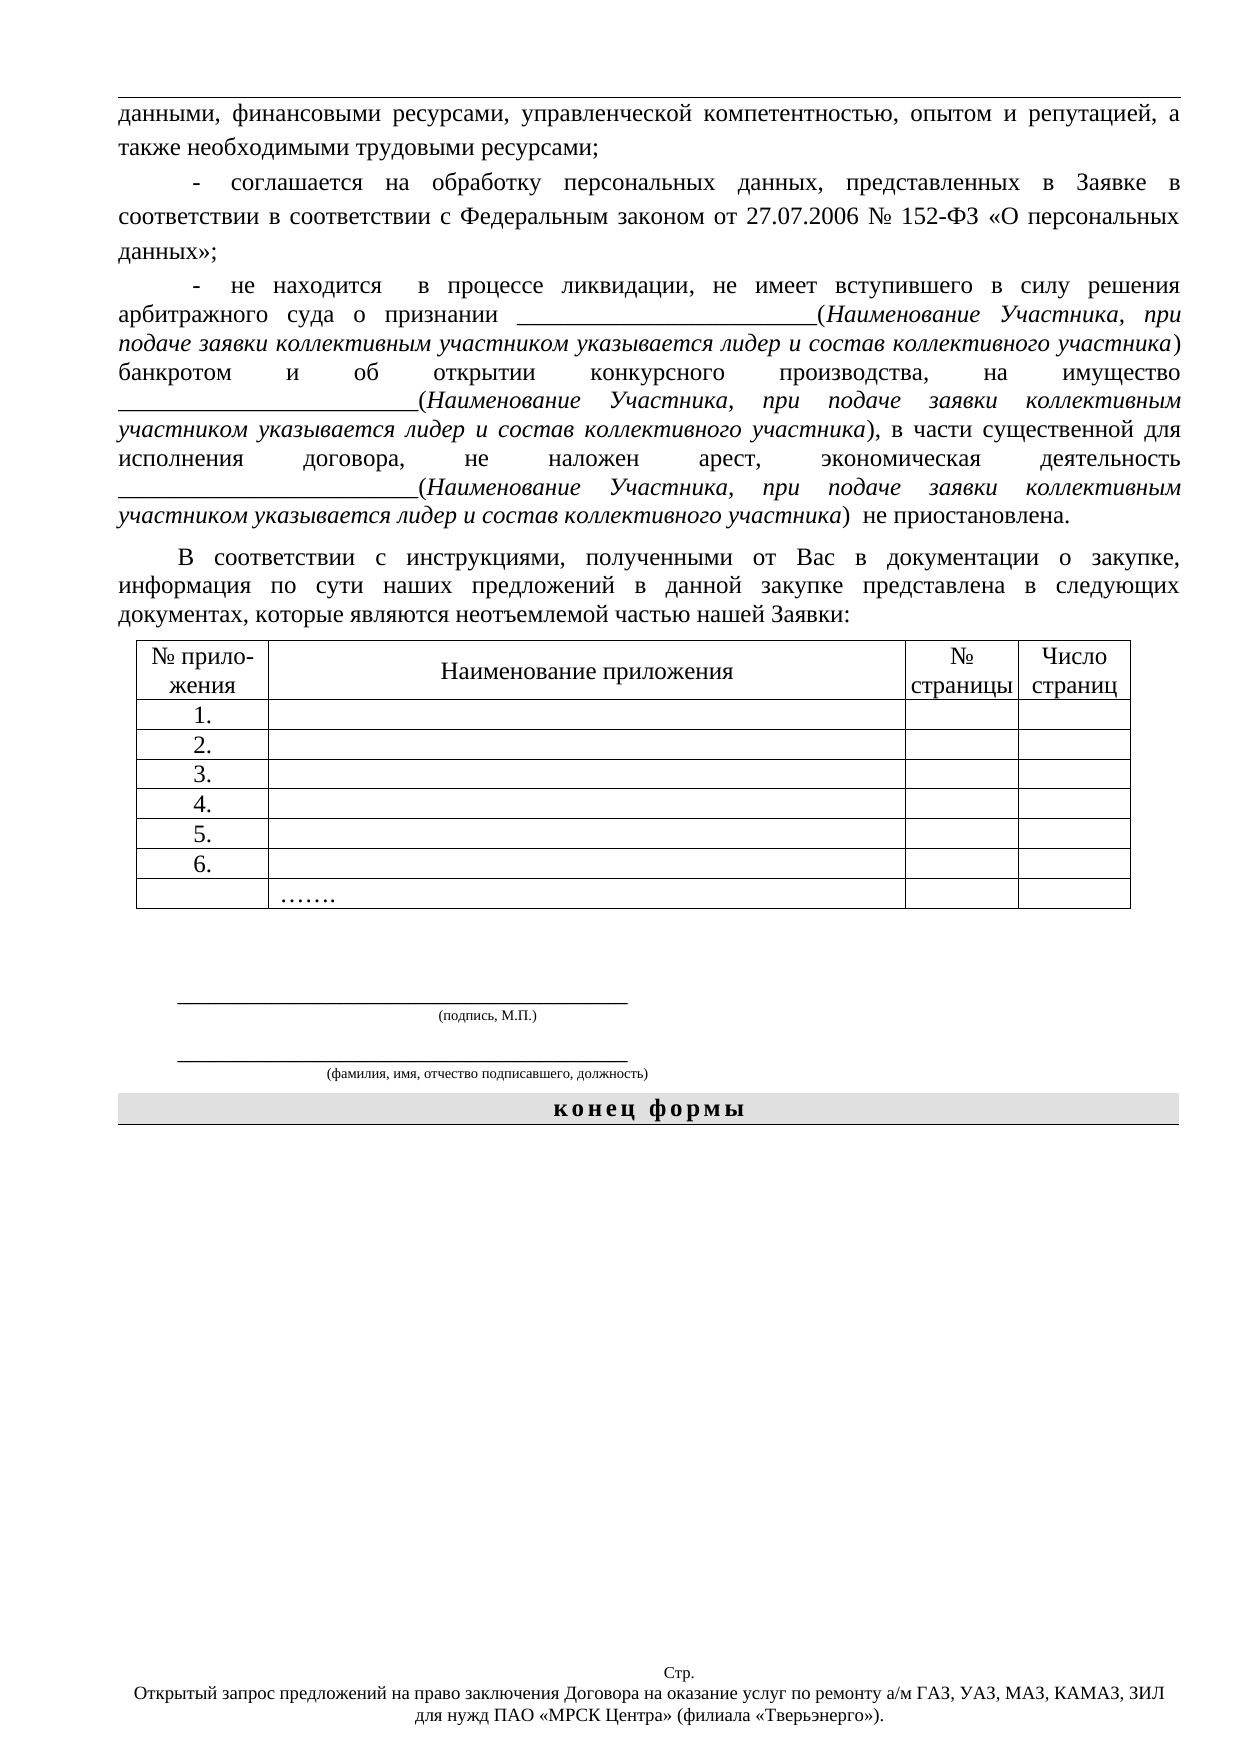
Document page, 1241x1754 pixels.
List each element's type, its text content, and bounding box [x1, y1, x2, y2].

text (фамилия, имя, отчество подписавшего, должность) [118, 1065, 797, 1093]
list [118, 98, 1181, 161]
table_cell [906, 849, 1018, 878]
table_cell [137, 879, 268, 907]
table_cell [269, 789, 905, 818]
table_cell 1. [137, 700, 268, 729]
table_cell [1019, 819, 1130, 848]
table_cell [269, 819, 905, 848]
table_cell [269, 730, 905, 758]
table_cell [1019, 760, 1130, 788]
table_cell 2. [137, 730, 268, 758]
table_cell 4. [137, 789, 268, 818]
table_cell [1019, 879, 1130, 907]
table_cell [906, 789, 1018, 818]
table_cell [269, 760, 905, 788]
text конец формы [118, 1093, 1179, 1124]
table_cell [269, 700, 905, 729]
text ____________________________________ [118, 1036, 1181, 1065]
table_cell 3. [137, 760, 268, 788]
table_cell [1019, 700, 1130, 729]
table_cell [1019, 789, 1130, 818]
table_header Число страниц [1019, 641, 1130, 699]
table_header Наименование приложения [269, 641, 905, 699]
table_cell [1019, 730, 1130, 758]
text В соответствии с инструкциями, полученными от Вас в документации о закупке, информация по сути наших предложений в данной закупке представлена в следующих документах, которые являются неотъемлемой частью нашей Заявки: [118, 542, 1181, 628]
table_cell [906, 700, 1018, 729]
list не находится в процессе ликвидации, не имеет вступившего в силу решения арбитражного суда о признании ________________________(Наименование Участника, при подаче заявки коллективным участником указывается лидер и состав коллективного участника) банкротом и об открытии конкурсного производства, на имущество ________________________(Наименование Участника, при подаче заявки коллективным участником указывается лидер и состав коллективного участника), в части существенной для исполнения договора, не наложен арест, экономическая деятельность ________________________(Наименование Участника, при подаче заявки коллективным участником указывается лидер и состав коллективного участника) не приостановлена. [118, 270, 1181, 529]
table_cell 6. [137, 849, 268, 878]
table_cell [269, 849, 905, 878]
table_cell [1019, 849, 1130, 878]
table_cell ……. [269, 879, 905, 907]
table_cell [906, 760, 1018, 788]
list соглашается на обработку персональных данных, представленных в Заявке в соответствии в соответствии с Федеральным законом от 27.07.2006 № 152-ФЗ «О персональных данных»; [118, 167, 1181, 265]
table_header № прило-жения [137, 641, 268, 699]
table_header № страницы [906, 641, 1018, 699]
table_cell 5. [137, 819, 268, 848]
table_cell [906, 819, 1018, 848]
table_cell [906, 730, 1018, 758]
text ____________________________________ [118, 978, 1181, 1007]
table_cell [906, 879, 1018, 907]
text (подпись, М.П.) [118, 1007, 797, 1036]
